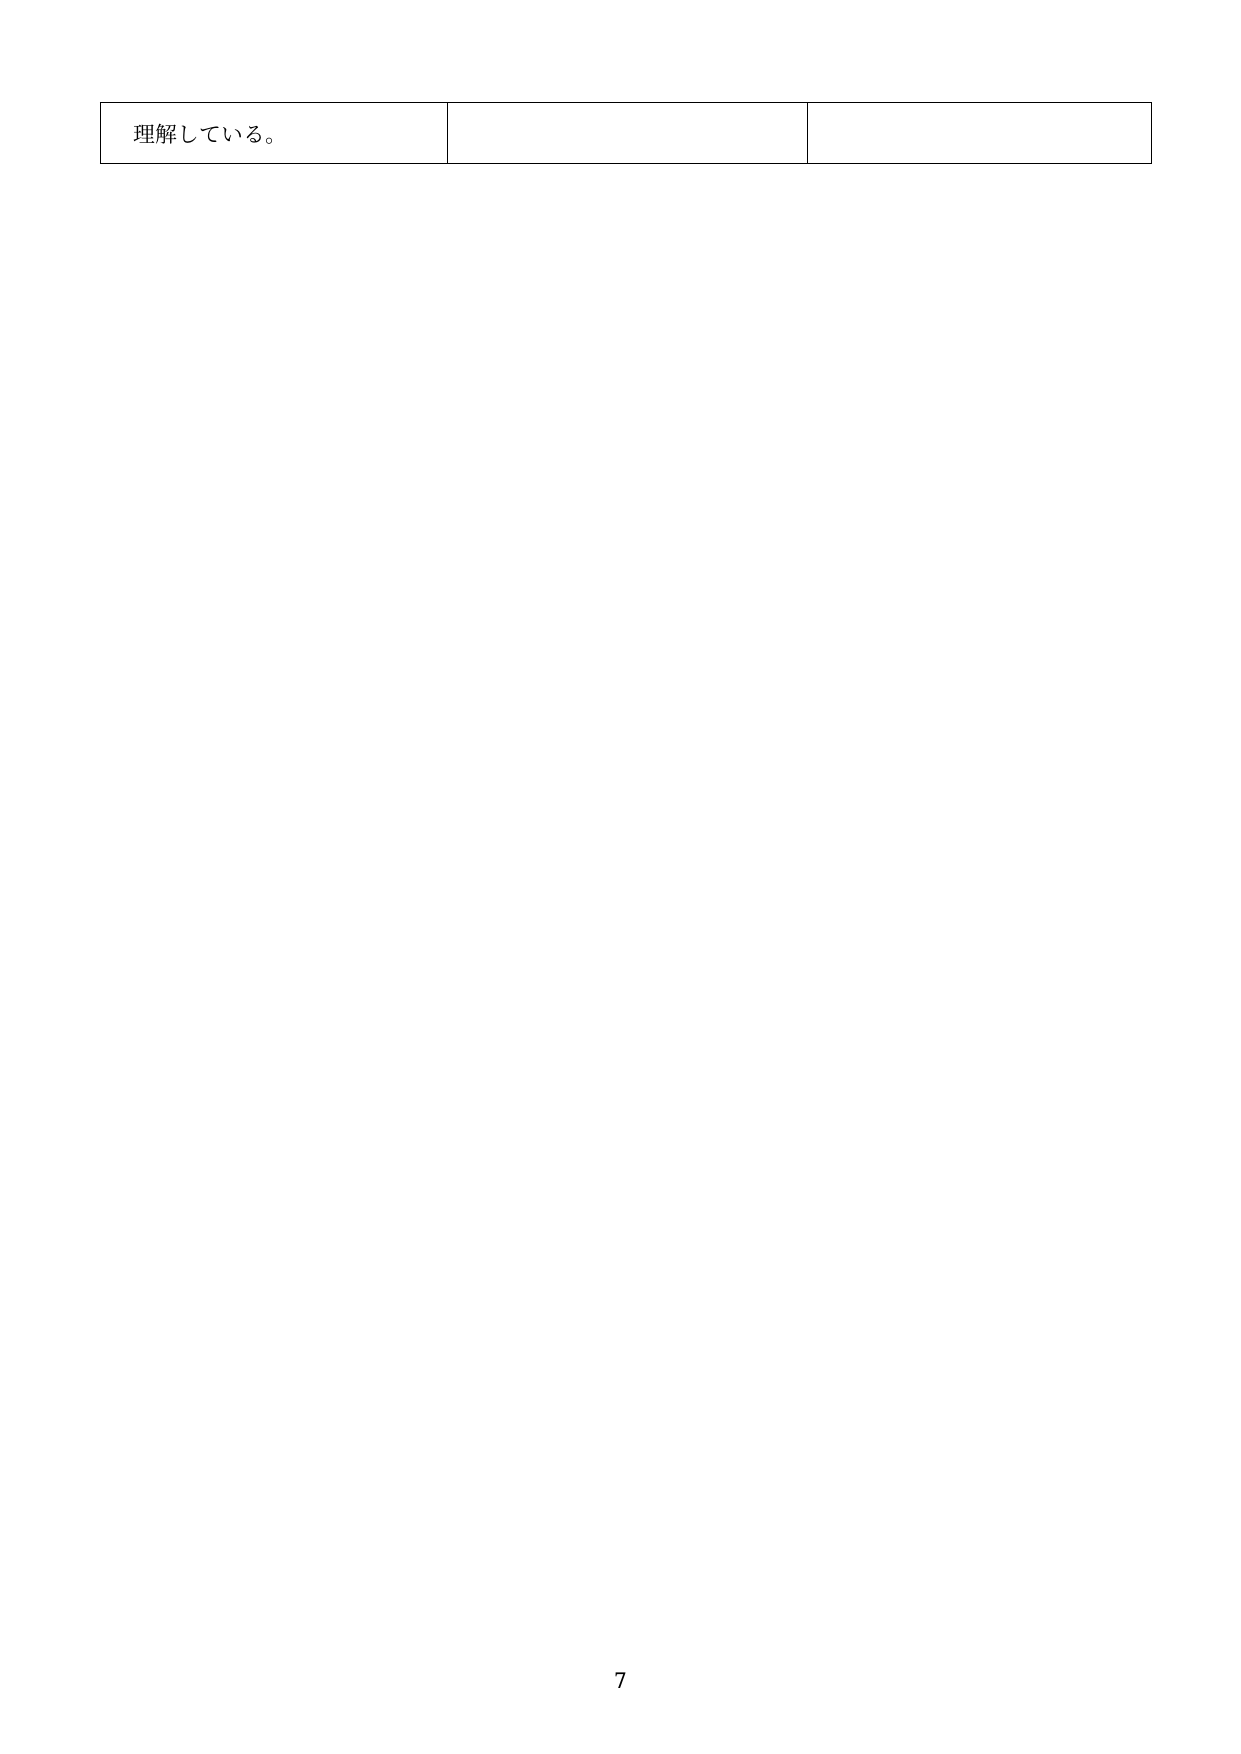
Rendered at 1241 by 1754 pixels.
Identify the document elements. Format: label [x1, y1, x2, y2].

table_cell [808, 103, 1151, 163]
table_cell [448, 103, 807, 163]
table_cell [101, 103, 447, 163]
